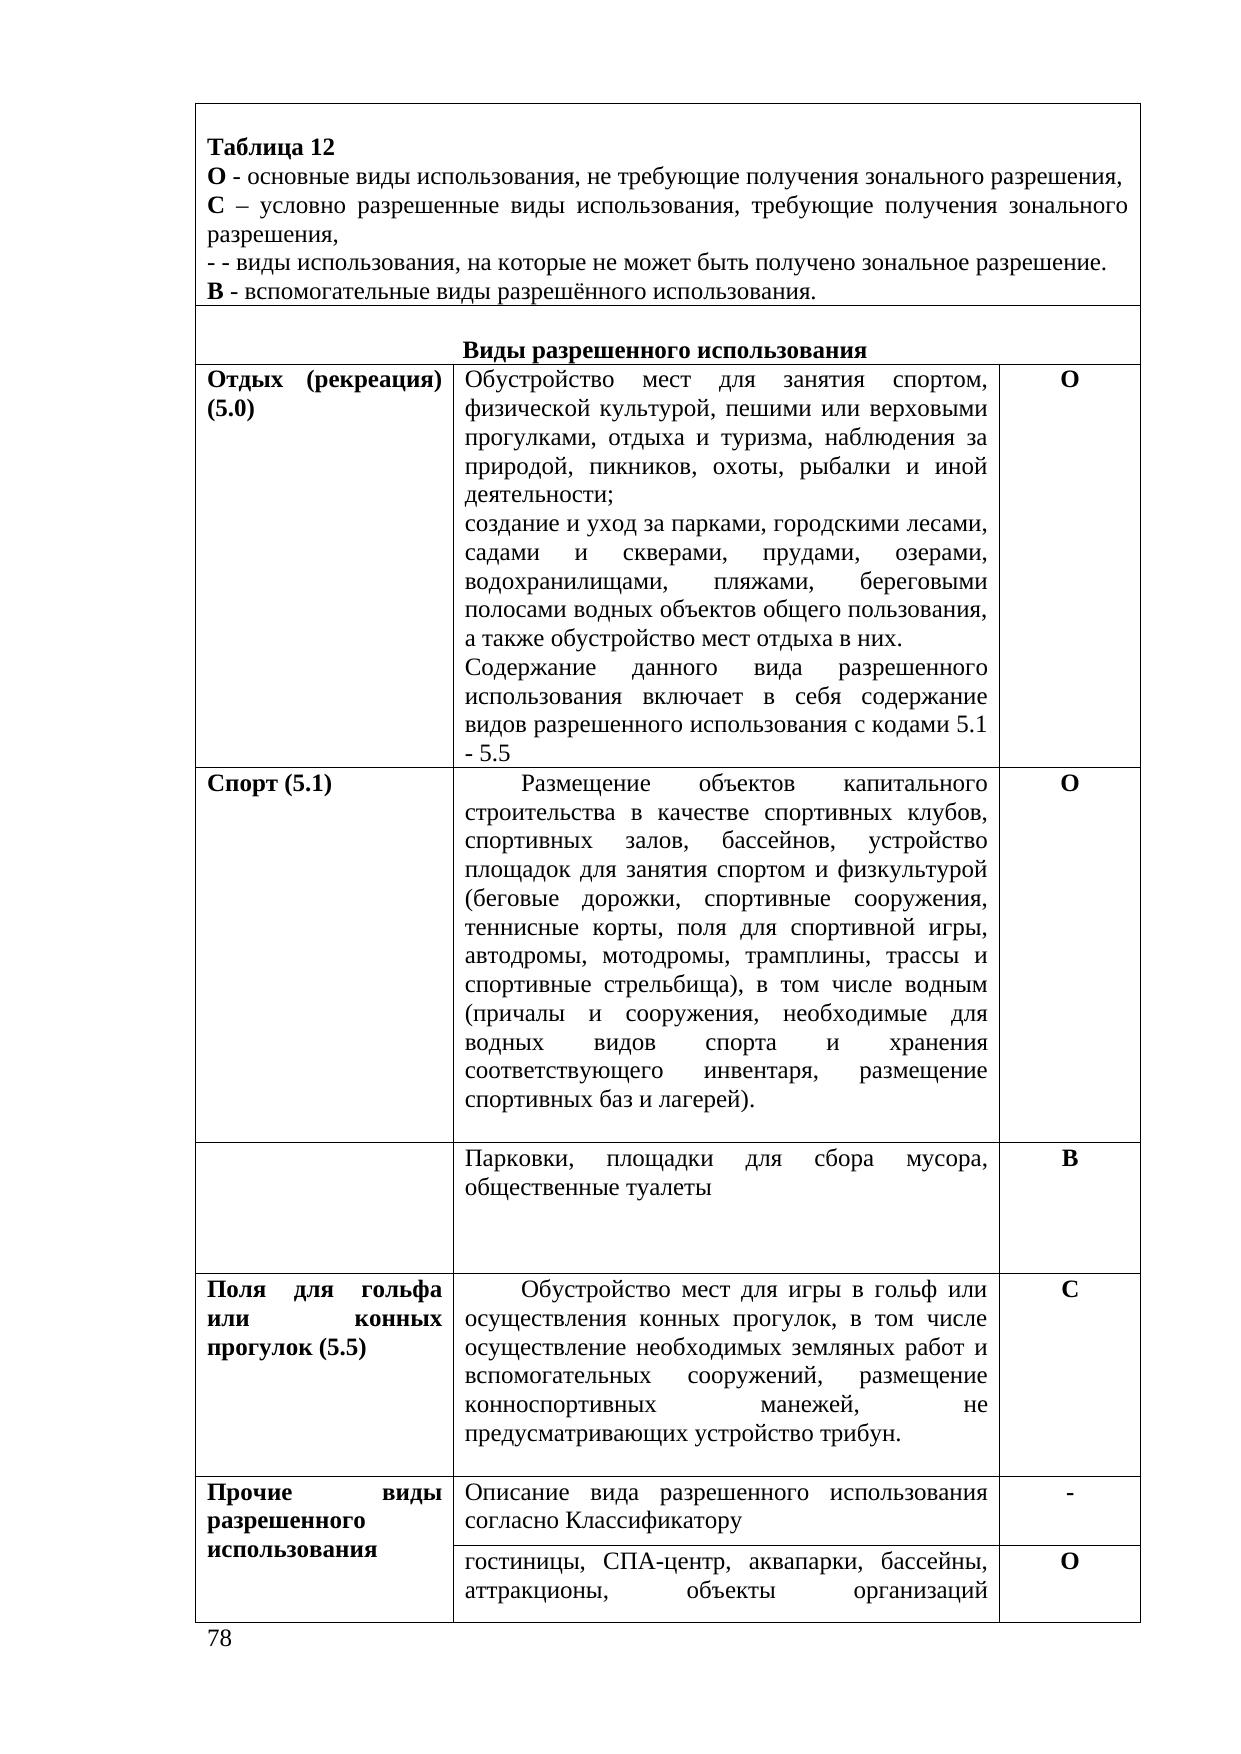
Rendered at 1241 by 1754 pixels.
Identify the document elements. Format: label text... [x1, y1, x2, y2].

table_cell О [1000, 365, 1140, 767]
table_cell Парковки, площадки для сбора мусора, общественные туалеты [454, 1143, 999, 1273]
table_cell Виды разрешенного использования [196, 306, 1140, 363]
table_cell Поля для гольфа или конных прогулок (5.5) [196, 1274, 453, 1476]
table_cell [454, 1546, 999, 1622]
table_cell Прочие виды разрешенного использования [196, 1477, 453, 1622]
table_cell Размещение объектов капитального строительства в качестве спортивных клубов, спортивных залов, бассейнов, устройство площадок для занятия спортом и физкультурой (беговые дорожки, спортивные сооружения, теннисные корты, поля для спортивной игры, автодромы, мотодромы, трамплины, трассы и спортивные стрельбища), в том числе водным (причалы и сооружения, необходимые для водных видов спорта и хранения соответствующего инвентаря, размещение спортивных баз и лагерей). [454, 768, 999, 1142]
table_cell [196, 1143, 453, 1273]
table_cell С [1000, 1274, 1140, 1476]
table_cell - [1000, 1477, 1140, 1545]
table_header Таблица 12 О - основные виды использования, не требующие получения зонального разрешения, С – условно разрешенные виды использования, требующие получения зонального разрешения, - - виды использования, на которые не может быть получено зональное разрешение. В - вспомогательные виды разрешённого использования. [196, 104, 1140, 305]
table_cell Обустройство мест для занятия спортом, физической культурой, пешими или верховыми прогулками, отдыха и туризма, наблюдения за природой, пикников, охоты, рыбалки и иной деятельности; создание и уход за парками, городскими лесами, садами и скверами, прудами, озерами, водохранилищами, пляжами, береговыми полосами водных объектов общего пользования, а также обустройство мест отдыха в них. Содержание данного вида разрешенного использования включает в себя содержание видов разрешенного использования с кодами 5.1 - 5.5 [454, 365, 999, 767]
table_cell В [1000, 1143, 1140, 1273]
table_cell О [1000, 768, 1140, 1142]
table_cell Отдых (рекреация) (5.0) [196, 365, 453, 767]
table_cell О [1000, 1546, 1140, 1622]
table_cell Описание вида разрешенного использования согласно Классификатору [454, 1477, 999, 1545]
table_cell Обустройство мест для игры в гольф или осуществления конных прогулок, в том числе осуществление необходимых земляных работ и вспомогательных сооружений, размещение конноспортивных манежей, не предусматривающих устройство трибун. [454, 1274, 999, 1476]
table_cell Спорт (5.1) [196, 768, 453, 1142]
